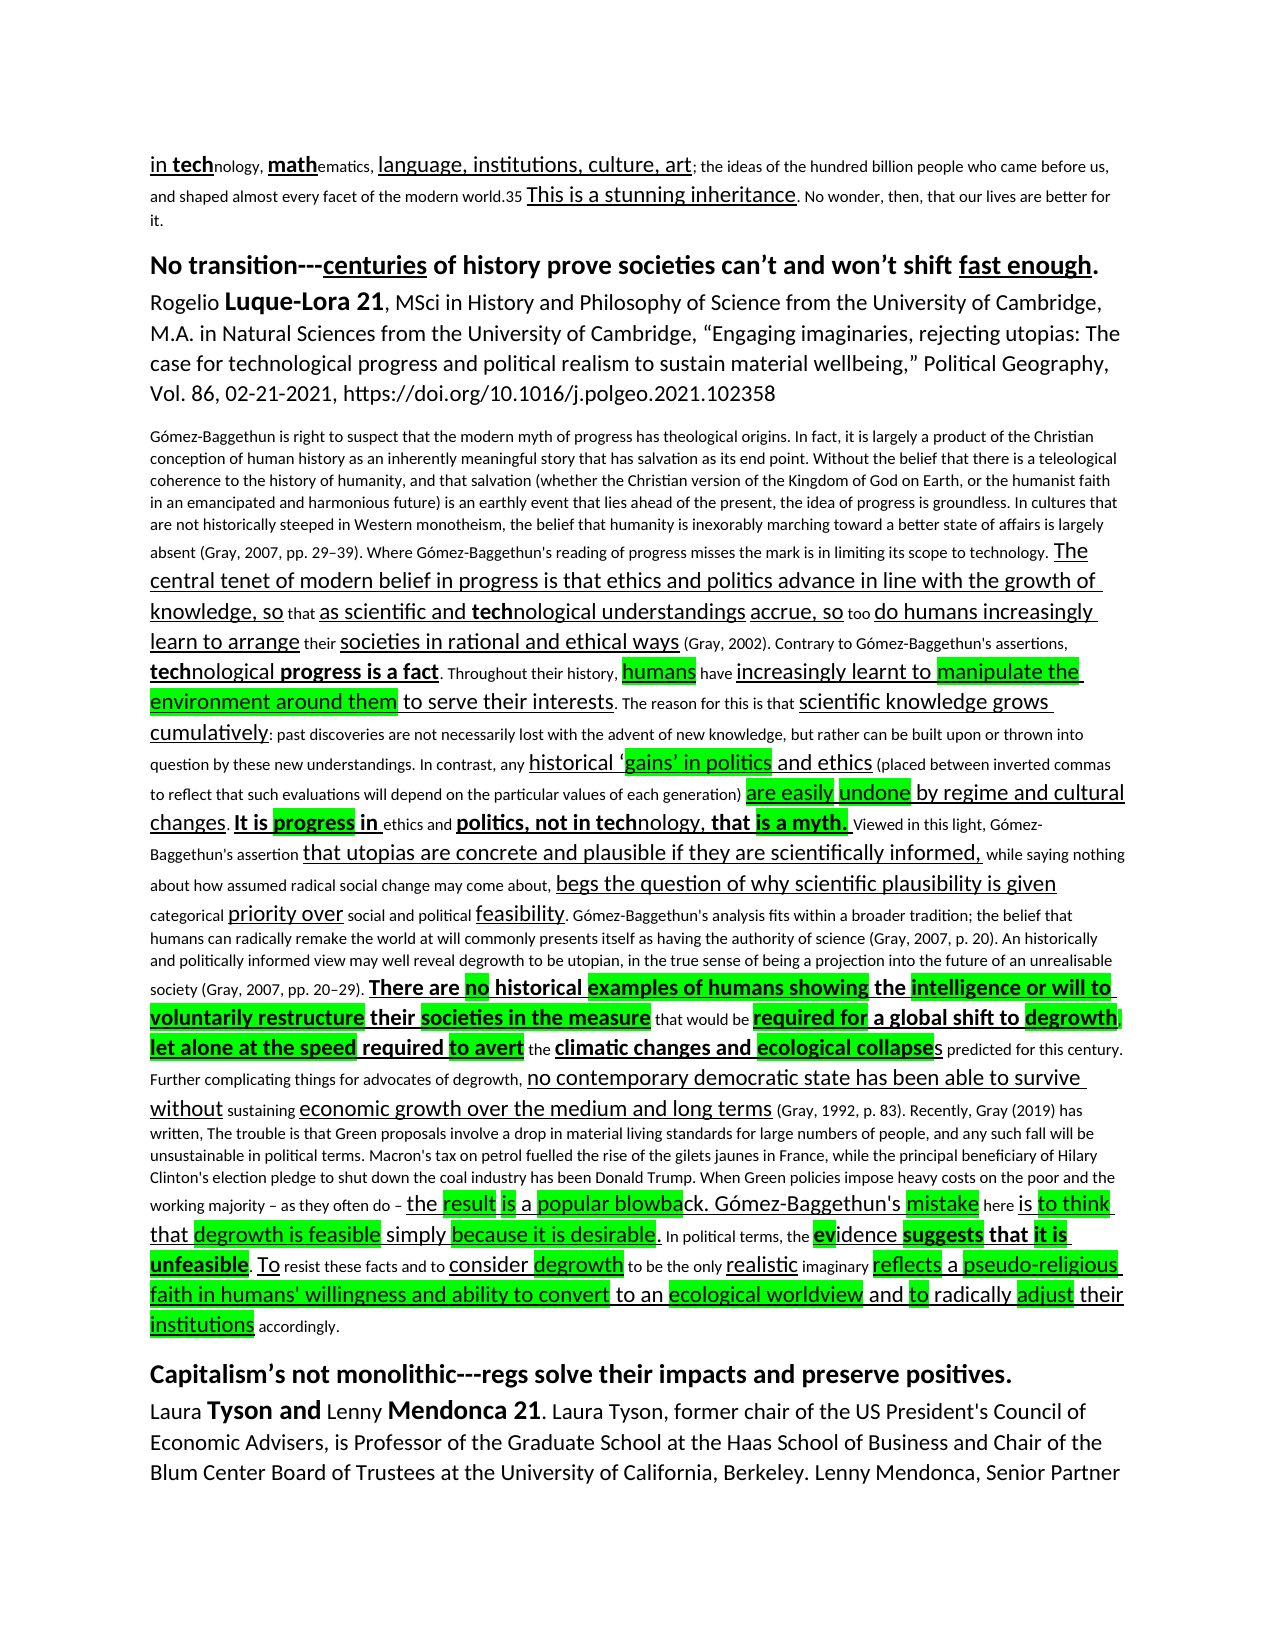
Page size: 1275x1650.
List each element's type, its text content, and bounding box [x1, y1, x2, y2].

subtitle Capitalism’s not monolithic---regs solve their impacts and preserve positives. [150, 1357, 1125, 1390]
subtitle No transition---centuries of history prove societies can’t and won’t shift fast enough. [150, 248, 1125, 281]
text Gómez-Baggethun is right to suspect that the modern myth of progress has theological origins. In fact, it is largely a product of the Christian conception of human history as an inherently meaningful story that has salvation as its end point. Without the belief that there is a teleological coherence to the history of humanity, and that salvation (whether the Christian version of the Kingdom of God on Earth, or the humanist faith in an emancipated and harmonious future) is an earthly event that lies ahead of the present, the idea of progress is groundless. In cultures that are not historically steeped in Western monotheism, the belief that humanity is inexorably marching toward a better state of affairs is largely absent (Gray, 2007, pp. 29–39). Where Gómez-Baggethun's reading of progress misses the mark is in limiting its scope to technology. The central tenet of modern belief in progress is that ethics and politics advance in line with the growth of knowledge, so that as scientific and technological understandings accrue, so too do humans increasingly learn to arrange their societies in rational and ethical ways (Gray, 2002). Contrary to Gómez-Baggethun's assertions, technological progress is a fact. Throughout their history, humans have increasingly learnt to manipulate the environment around them to serve their interests. The reason for this is that scientific knowledge grows cumulatively: past discoveries are not necessarily lost with the advent of new knowledge, but rather can be built upon or thrown into question by these new understandings. In contrast, any historical ‘gains’ in politics and ethics (placed between inverted commas to reflect that such evaluations will depend on the particular values of each generation) are easily undone by regime and cultural changes. It is progress in ethics and politics, not in technology, that is a myth. Viewed in this light, Gómez-Baggethun's assertion that utopias are concrete and plausible if they are scientifically informed, while saying nothing about how assumed radical social change may come about, begs the question of why scientific plausibility is given categorical priority over social and political feasibility. Gómez-Baggethun's analysis fits within a broader tradition; the belief that humans can radically remake the world at will commonly presents itself as having the authority of science (Gray, 2007, p. 20). An historically and politically informed view may well reveal degrowth to be utopian, in the true sense of being a projection into the future of an unrealisable society (Gray, 2007, pp. 20–29). There are no historical examples of humans showing the intelligence or will to voluntarily restructure their societies in the measure that would be required for a global shift to degrowth, let alone at the speed required to avert the climatic changes and ecological collapses predicted for this century. Further complicating things for advocates of degrowth, no contemporary democratic state has been able to survive without sustaining economic growth over the medium and long terms (Gray, 1992, p. 83). Recently, Gray (2019) has written, The trouble is that Green proposals involve a drop in material living standards for large numbers of people, and any such fall will be unsustainable in political terms. Macron's tax on petrol fuelled the rise of the gilets jaunes in France, while the principal beneficiary of Hilary Clinton's election pledge to shut down the coal industry has been Donald Trump. When Green policies impose heavy costs on the poor and the working majority – as they often do – the result is a popular blowback. Gómez-Baggethun's mistake here is to think that degrowth is feasible simply because it is desirable. In political terms, the evidence suggests that it is unfeasible. To resist these facts and to consider degrowth to be the only realistic imaginary reflects a pseudo-religious faith in humans' willingness and ability to convert to an ecological worldview and to radically adjust their institutions accordingly. [150, 426, 1125, 1338]
text Rogelio Luque-Lora 21, MSci in History and Philosophy of Science from the University of Cambridge, M.A. in Natural Sciences from the University of Cambridge, “Engaging imaginaries, rejecting utopias: The case for technological progress and political realism to sustain material wellbeing,” Political Geography, Vol. 86, 02-21-2021, https://doi.org/10.1016/j.polgeo.2021.102358 [150, 284, 1125, 408]
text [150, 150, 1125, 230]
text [150, 1393, 1125, 1486]
